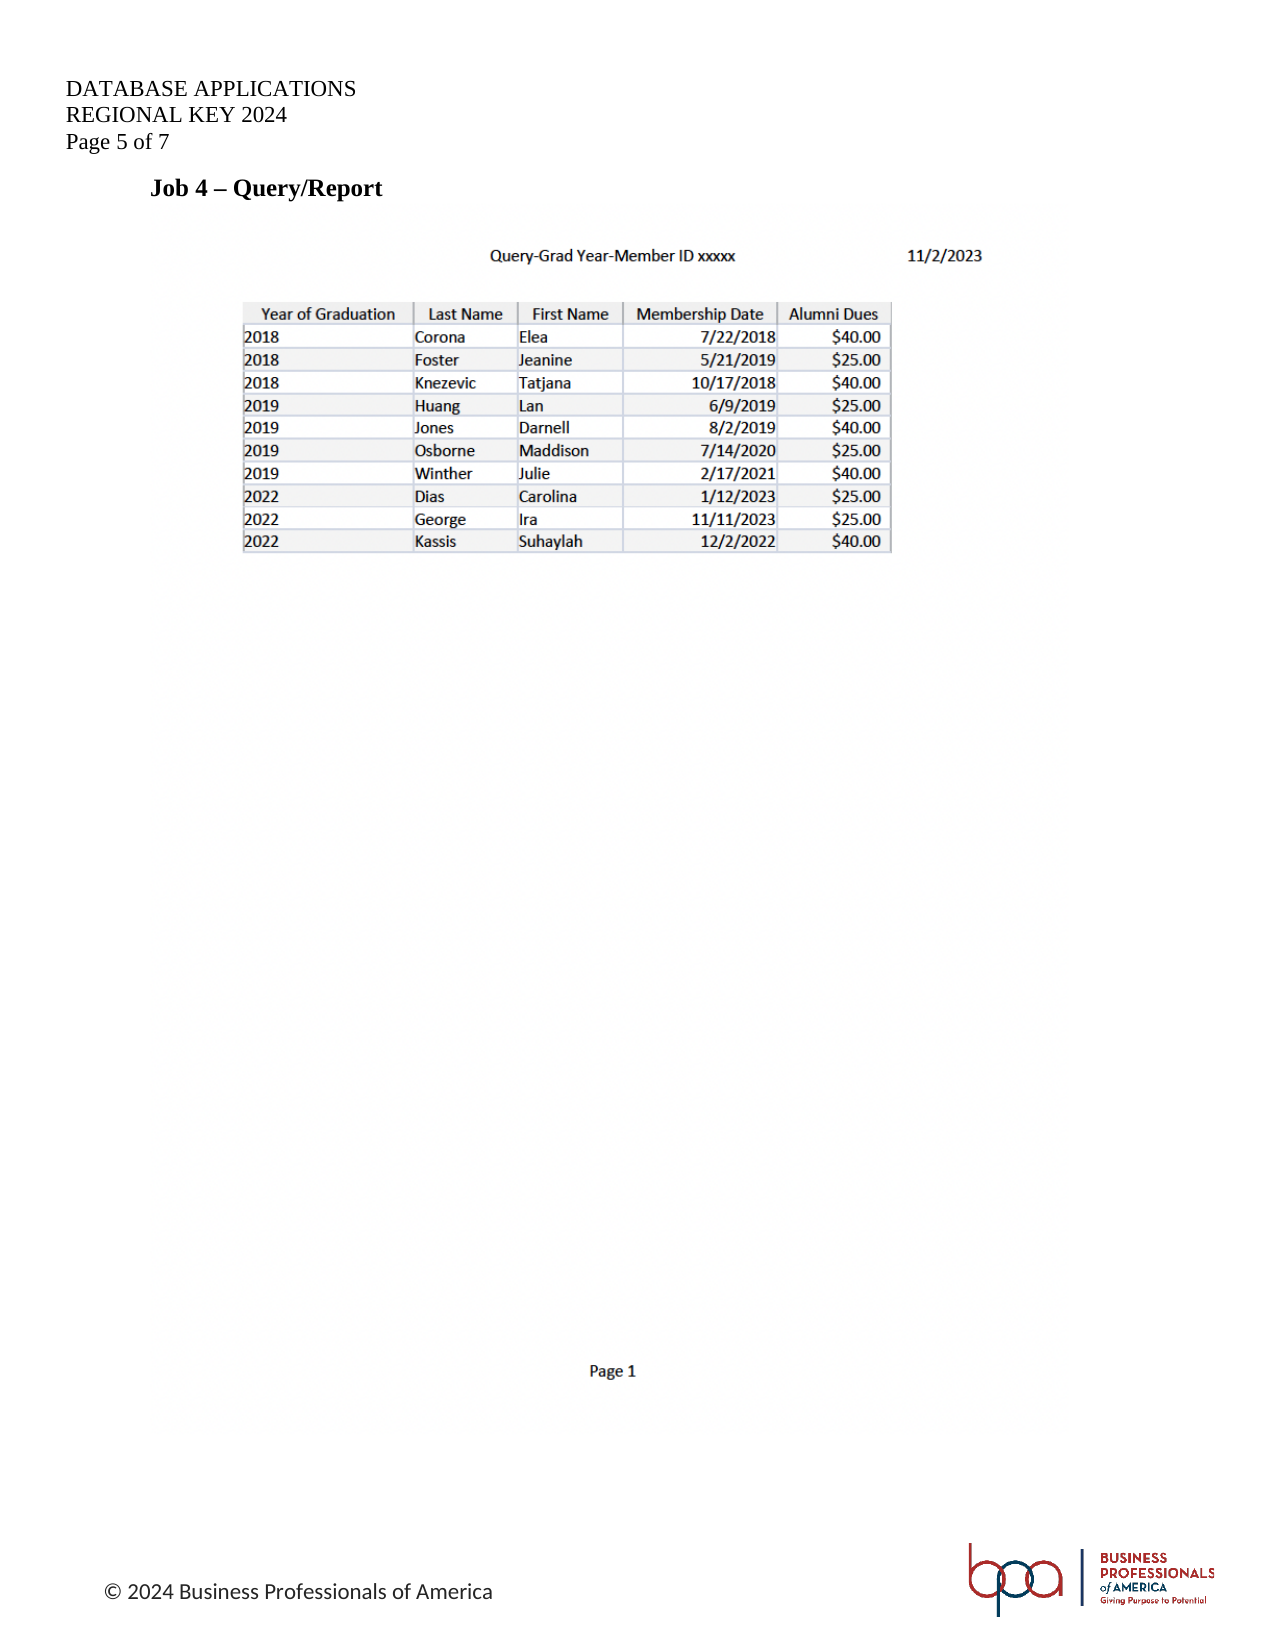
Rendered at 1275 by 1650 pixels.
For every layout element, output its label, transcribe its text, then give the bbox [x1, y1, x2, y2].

picture [150, 203, 1069, 1435]
picture [968, 1543, 1215, 1617]
